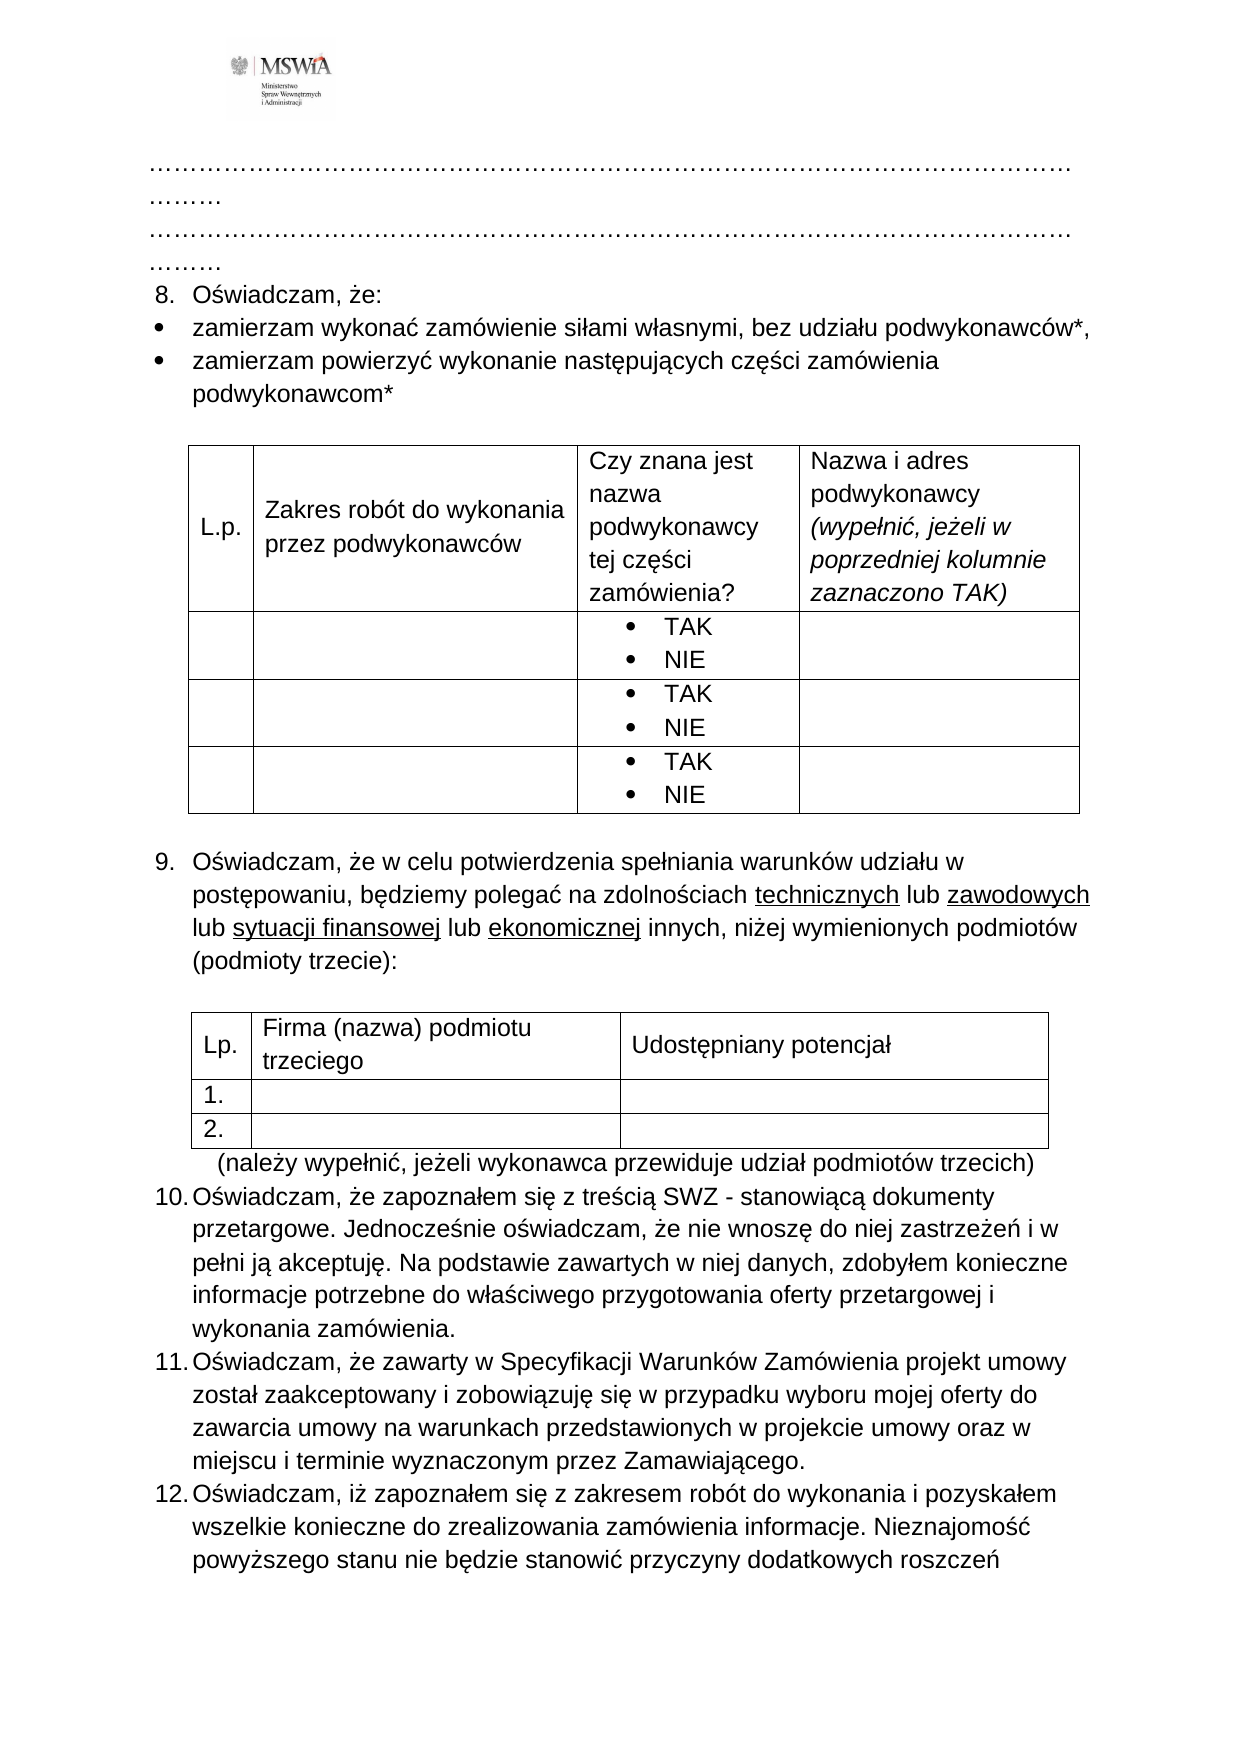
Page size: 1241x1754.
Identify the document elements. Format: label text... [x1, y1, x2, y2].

table_header Udostępniany potencjał [621, 1013, 1048, 1079]
list Oświadczam, że: [154, 280, 1093, 308]
table_cell [800, 612, 1079, 678]
table_cell [252, 1114, 620, 1147]
table_header Firma (nazwa) podmiotu trzeciego [252, 1013, 620, 1079]
table_cell [800, 680, 1079, 746]
list zamierzam wykonać zamówienie siłami własnymi, bez udziału podwykonawców*, [154, 313, 1093, 342]
table_cell TAK NIE [578, 680, 799, 746]
table_cell [252, 1080, 620, 1113]
table_header L.p. [189, 446, 253, 611]
list Oświadczam, że zapoznałem się z treścią SWZ - stanowiącą dokumenty przetargowe. Jednocześnie oświadczam, że nie wnoszę do niej zastrzeżeń i w pełni ją akceptuję. Na podstawie zawartych w niej danych, zdobyłem konieczne informacje potrzebne do właściwego przygotowania oferty przetargowej i wykonania zamówienia. [154, 1181, 1093, 1342]
table_cell [189, 612, 253, 678]
table_cell [254, 612, 577, 678]
table_cell [189, 747, 253, 813]
table_header Lp. [192, 1013, 251, 1079]
text ………………………………………………………………………………………………………… [148, 148, 1093, 209]
text (należy wypełnić, jeżeli wykonawca przewiduje udział podmiotów trzecich) [148, 1148, 1093, 1177]
list zamierzam powierzyć wykonanie następujących części zamówienia podwykonawcom* [154, 346, 1093, 408]
list Oświadczam, że zawarty w Specyfikacji Warunków Zamówienia projekt umowy został zaakceptowany i zobowiązuję się w przypadku wyboru mojej oferty do zawarcia umowy na warunkach przedstawionych w projekcie umowy oraz w miejscu i terminie wyznaczonym przez Zamawiającego. [154, 1347, 1093, 1474]
table_cell TAK NIE [578, 747, 799, 813]
picture [226, 37, 336, 121]
table_header Nazwa i adres podwykonawcy (wypełnić, jeżeli w poprzedniej kolumnie zaznaczono TAK) [800, 446, 1079, 611]
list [154, 1479, 1093, 1573]
table_cell [621, 1114, 1048, 1147]
table_cell TAK NIE [578, 612, 799, 678]
text ………………………………………………………………………………………………………… [148, 214, 1093, 275]
table_cell [621, 1080, 1048, 1113]
table_cell [254, 747, 577, 813]
table_header Czy znana jest nazwa podwykonawcy tej części zamówienia? [578, 446, 799, 611]
table_cell 1. [192, 1080, 251, 1113]
table_cell [189, 680, 253, 746]
list Oświadczam, że w celu potwierdzenia spełniania warunków udziału w postępowaniu, będziemy polegać na zdolnościach technicznych lub zawodowych lub sytuacji finansowej lub ekonomicznej innych, niżej wymienionych podmiotów (podmioty trzecie): [154, 847, 1093, 975]
table_header Zakres robót do wykonania przez podwykonawców [254, 446, 577, 611]
table_cell 2. [192, 1114, 251, 1147]
table_cell [254, 680, 577, 746]
table_cell [800, 747, 1079, 813]
